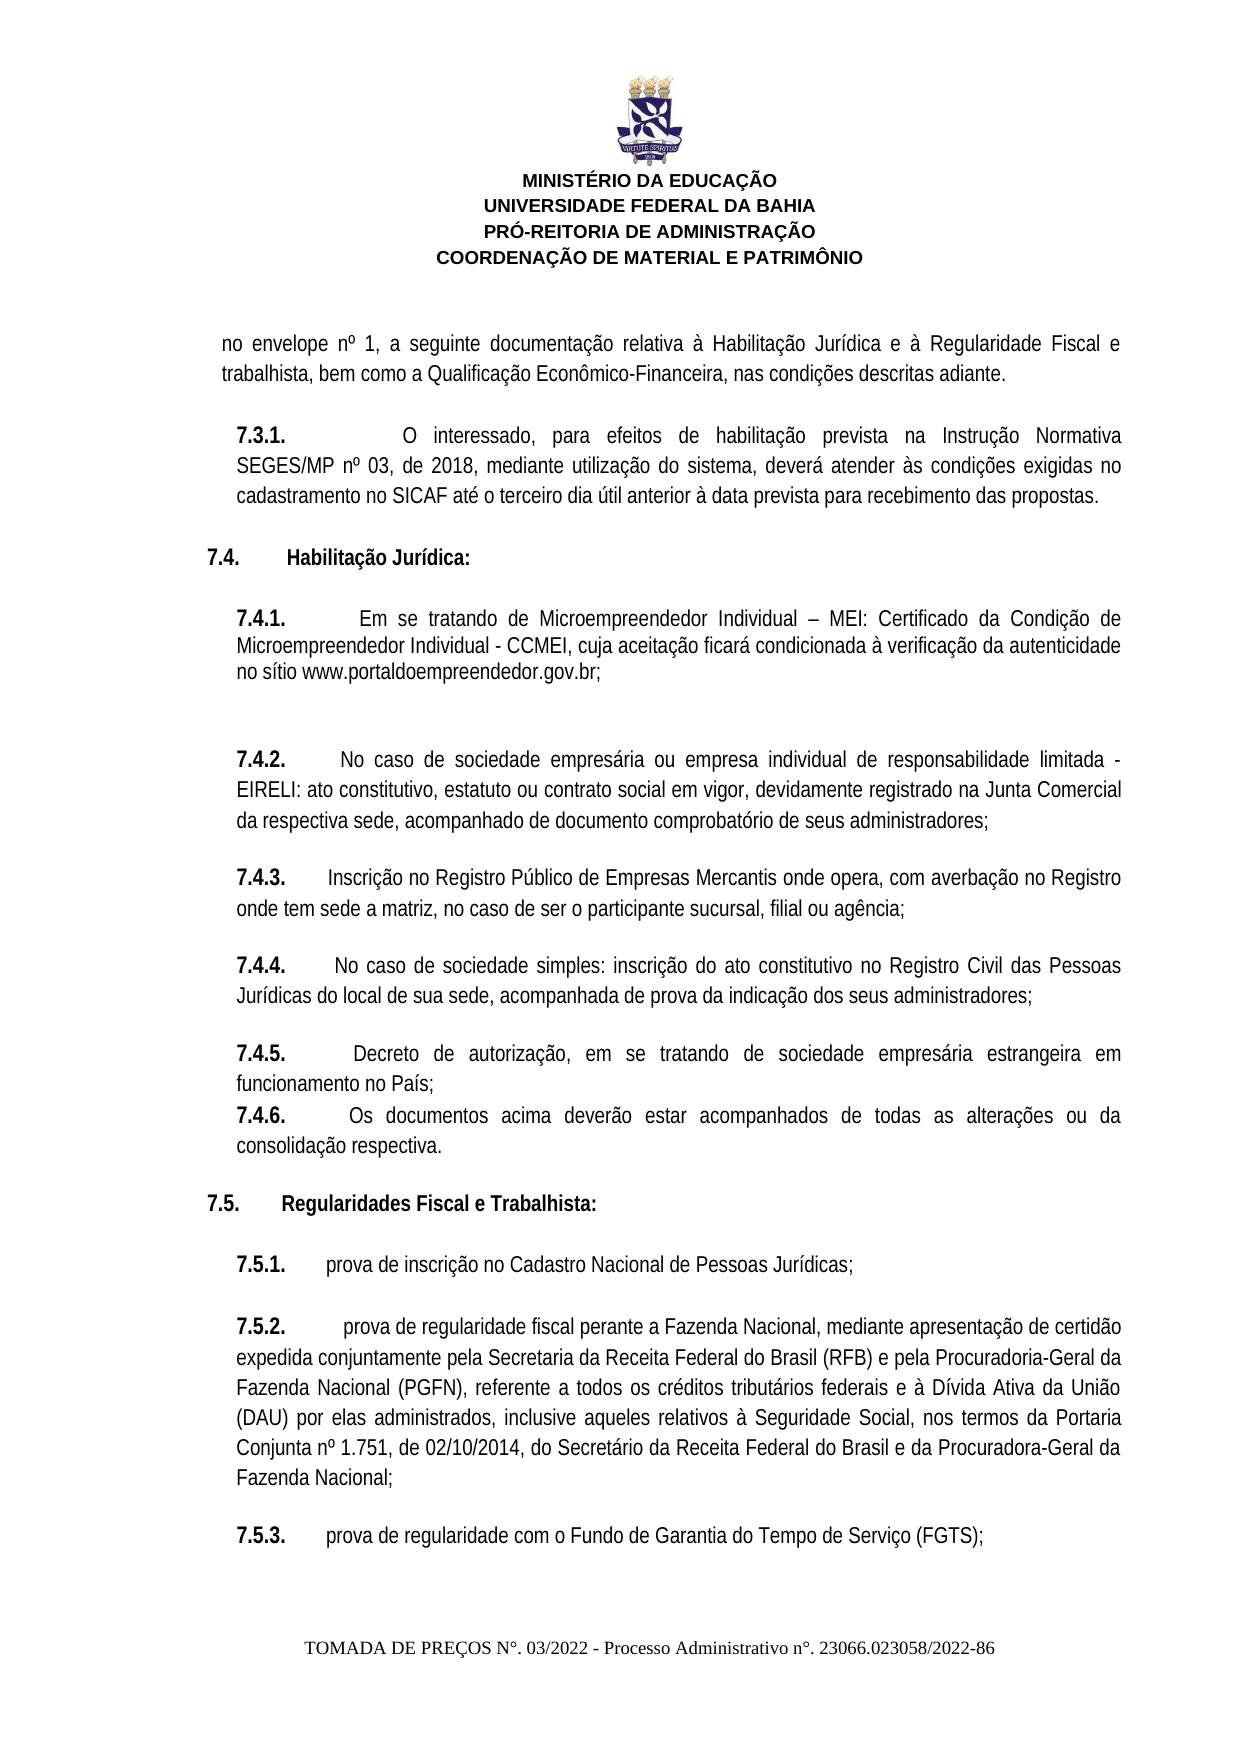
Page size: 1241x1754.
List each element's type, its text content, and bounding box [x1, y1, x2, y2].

list prova de inscrição no Cadastro Nacional de Pessoas Jurídicas; [236, 1250, 1122, 1278]
picture [616, 75, 683, 166]
list No caso de sociedade empresária ou empresa individual de responsabilidade limitada - EIRELI: ato constitutivo, estatuto ou contrato social em vigor, devidamente registrado na Junta Comercial da respectiva sede, acompanhado de documento comprobatório de seus administradores; [236, 745, 1122, 833]
list Os documentos acima deverão estar acompanhados de todas as alterações ou da consolidação respectiva. [236, 1101, 1122, 1158]
list Habilitação Jurídica: [207, 543, 1122, 570]
list prova de regularidade fiscal perante a Fazenda Nacional, mediante apresentação de certidão expedida conjuntamente pela Secretaria da Receita Federal do Brasil (RFB) e pela Procuradoria-Geral da Fazenda Nacional (PGFN), referente a todos os créditos tributários federais e à Dívida Ativa da União (DAU) por elas administrados, inclusive aqueles relativos à Seguridade Social, nos termos da Portaria Conjunta nº 1.751, de 02/10/2014, do Secretário da Receita Federal do Brasil e da Procuradora-Geral da Fazenda Nacional; [236, 1312, 1122, 1491]
list Em se tratando de Microempreendedor Individual – MEI: Certificado da Condição de Microempreendedor Individual - CCMEI, cuja aceitação ficará condicionada à verificação da autenticidade no sítio www.portaldoempreendedor.gov.br; [236, 604, 1122, 685]
list No caso de sociedade simples: inscrição do ato constitutivo no Registro Civil das Pessoas Jurídicas do local de sua sede, acompanhada de prova da indicação dos seus administradores; [236, 951, 1122, 1009]
list Regularidades Fiscal e Trabalhista: [207, 1188, 1122, 1216]
list Inscrição no Registro Público de Empresas Mercantis onde opera, com averbação no Registro onde tem sede a matriz, no caso de ser o participante sucursal, filial ou agência; [236, 863, 1122, 921]
list Decreto de autorização, em se tratando de sociedade empresária estrangeira em funcionamento no País; [236, 1039, 1122, 1097]
list prova de regularidade com o Fundo de Garantia do Tempo de Serviço (FGTS); [236, 1521, 1122, 1548]
list O interessado, para efeitos de habilitação prevista na Instrução Normativa SEGES/MP nº 03, de 2018, mediante utilização do sistema, deverá atender às condições exigidas no cadastramento no SICAF até o terceiro dia útil anterior à data prevista para recebimento das propostas. [236, 421, 1122, 509]
